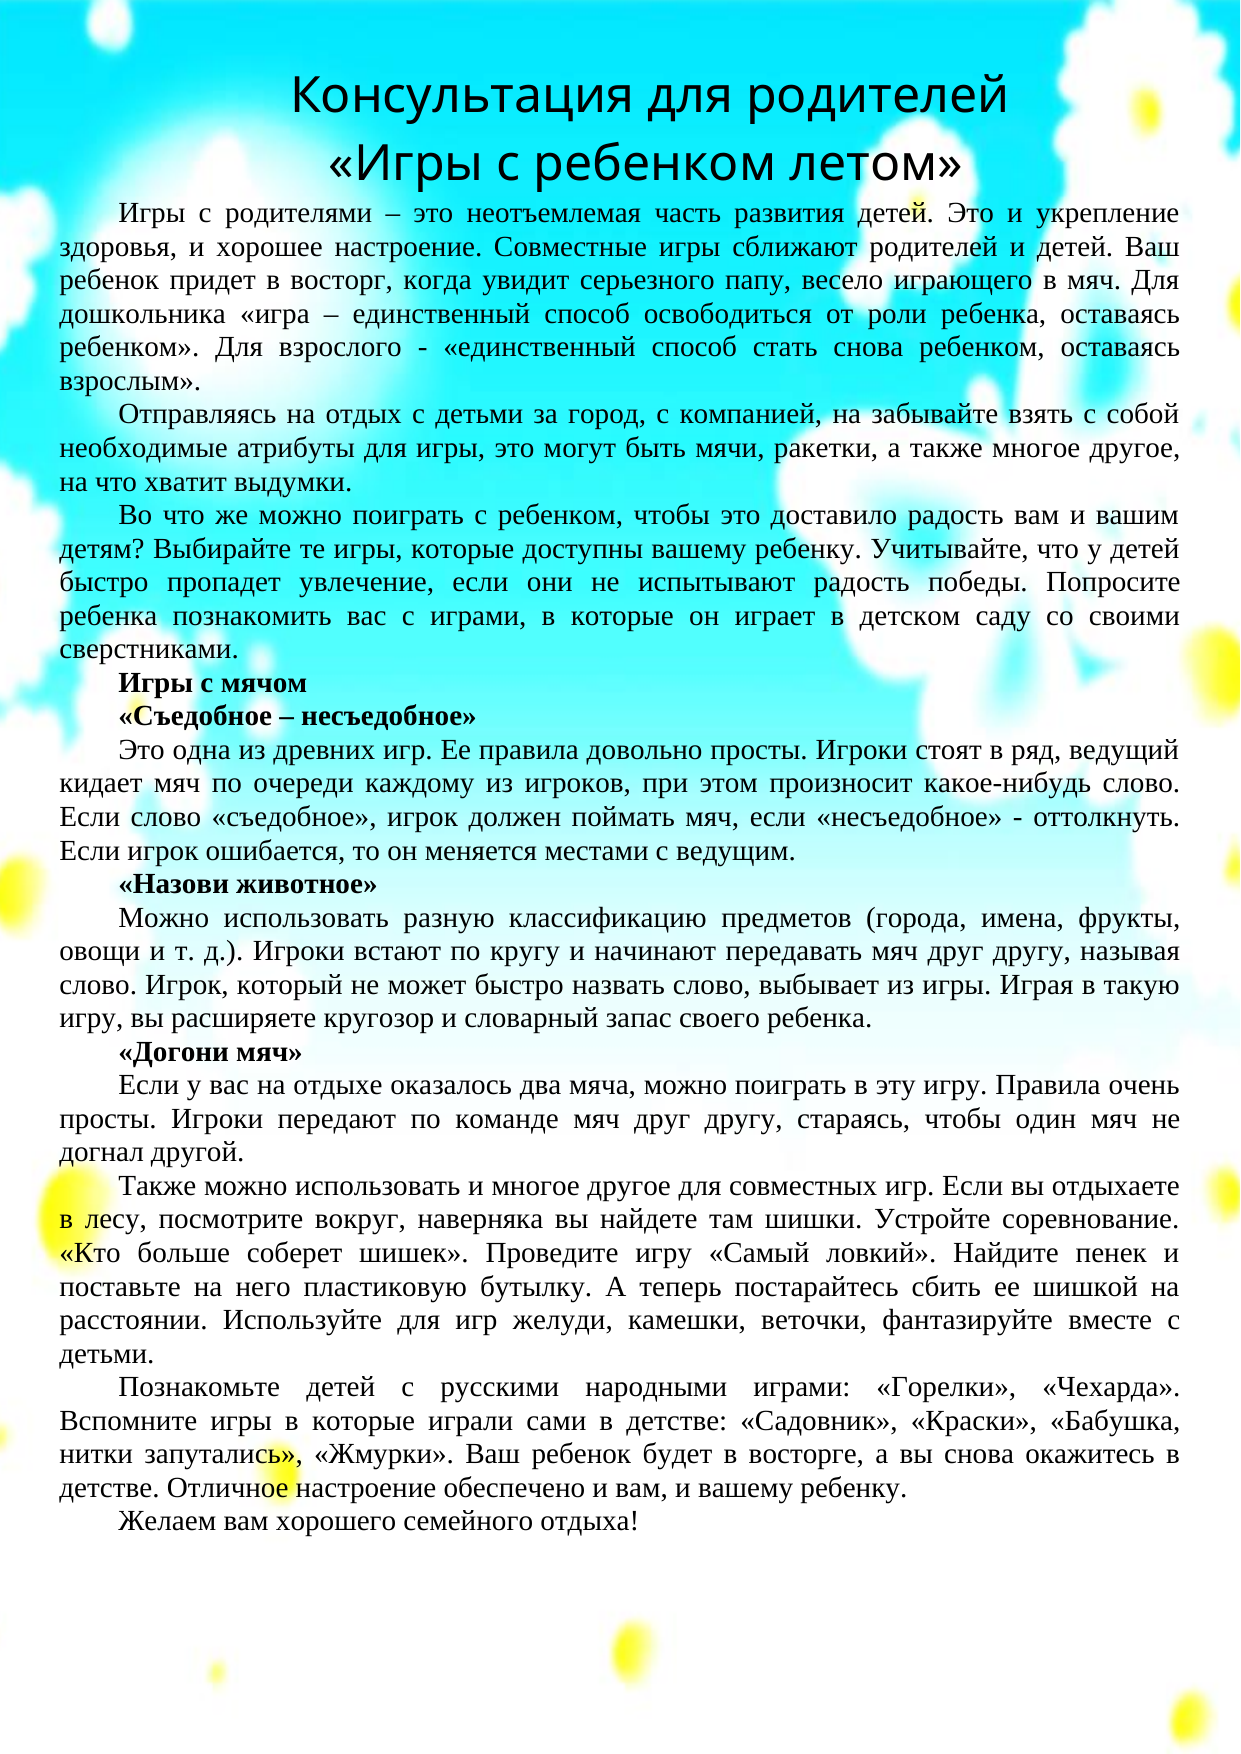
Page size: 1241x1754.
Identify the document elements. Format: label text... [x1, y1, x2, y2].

text «Съедобное – несъедобное» [59, 698, 1181, 732]
text Консультация для родителей [59, 59, 1181, 127]
text Это одна из древних игр. Ее правила довольно просты. Игроки стоят в ряд, ведущий кидает мяч по очереди каждому из игроков, при этом произносит какое-нибудь слово. Если слово «съедобное», игрок должен поймать мяч, если «несъедобное» - оттолкнуть. Если игрок ошибается, то он меняется местами с ведущим. [59, 732, 1181, 866]
text Познакомьте детей с русскими народными играми: «Горелки», «Чехарда». Вспомните игры в которые играли сами в детстве: «Садовник», «Краски», «Бабушка, нитки запутались», «Жмурки». Ваш ребенок будет в восторге, а вы снова окажитесь в детстве. Отличное настроение обеспечено и вам, и вашему ребенку. [59, 1369, 1181, 1503]
text «Догони мяч» [59, 1034, 1181, 1067]
text Если у вас на отдыхе оказалось два мяча, можно поиграть в эту игру. Правила очень просты. Игроки передают по команде мяч друг другу, стараясь, чтобы один мяч не догнал другой. [59, 1067, 1181, 1168]
text Также можно использовать и многое другое для совместных игр. Если вы отдыхаете в лесу, посмотрите вокруг, наверняка вы найдете там шишки. Устройте соревнование. «Кто больше соберет шишек». Проведите игру «Самый ловкий». Найдите пенек и поставьте на него пластиковую бутылку. А теперь постарайтесь сбить ее шишкой на расстоянии. Используйте для игр желуди, камешки, веточки, фантазируйте вместе с детьми. [59, 1168, 1181, 1369]
text Желаем вам хорошего семейного отдыха! [59, 1503, 1181, 1537]
text Игры с мячом [59, 665, 1181, 698]
text Во что же можно поиграть с ребенком, чтобы это доставило радость вам и вашим детям? Выбирайте те игры, которые доступны вашему ребенку. Учитывайте, что у детей быстро пропадет увлечение, если они не испытывают радость победы. Попросите ребенка познакомить вас с играми, в которые он играет в детском саду со своими сверстниками. [59, 497, 1181, 665]
text Отправляясь на отдых с детьми за город, с компанией, на забывайте взять с собой необходимые атрибуты для игры, это могут быть мячи, ракетки, а также многое другое, на что хватит выдумки. [59, 397, 1181, 497]
text «Назови животное» [59, 866, 1181, 900]
text Можно использовать разную классификацию предметов (города, имена, фрукты, овощи и т. д.). Игроки встают по кругу и начинают передавать мяч друг другу, называя слово. Игрок, который не может быстро назвать слово, выбывает из игры. Играя в такую игру, вы расширяете кругозор и словарный запас своего ребенка. [59, 900, 1181, 1034]
text Игры с родителями – это неотъемлемая часть развития детей. Это и укрепление здоровья, и хорошее настроение. Совместные игры сближают родителей и детей. Ваш ребенок придет в восторг, когда увидит серьезного папу, весело играющего в мяч. Для дошкольника «игра – единственный способ освободиться от роли ребенка, оставаясь ребенком». Для взрослого - «единственный способ стать снова ребенком, оставаясь взрослым». [59, 195, 1181, 397]
text «Игры с ребенком летом» [59, 127, 1181, 195]
picture [0, 0, 1241, 1754]
